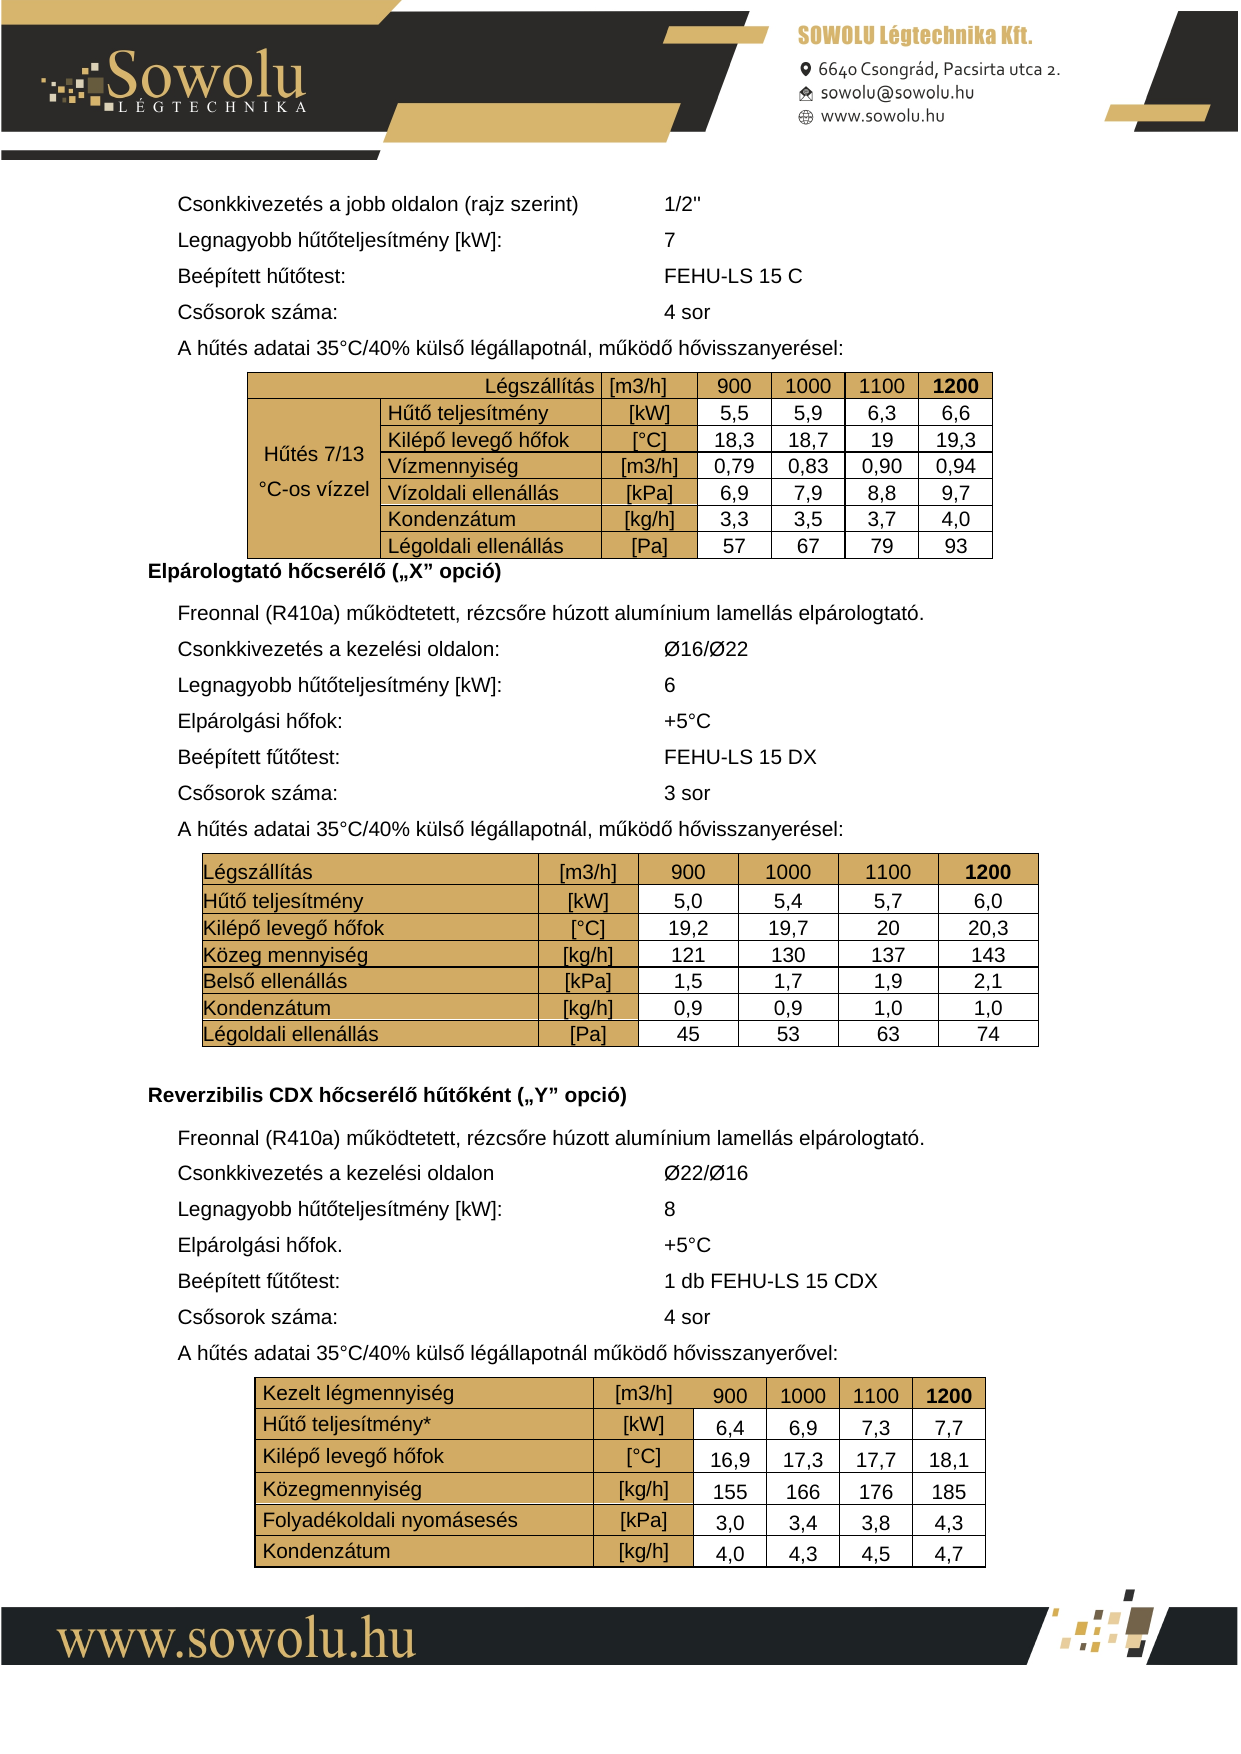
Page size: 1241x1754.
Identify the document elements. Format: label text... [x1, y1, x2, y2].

table_cell Légoldali ellenállás [381, 532, 601, 558]
text Elpárolgási hőfok. +5°C [177, 1233, 1093, 1257]
table_cell 19,2 [639, 914, 738, 940]
table_cell Kondenzátum [256, 1536, 593, 1566]
table_cell Hűtő teljesítmény* [256, 1409, 593, 1439]
table_header Légszállítás [248, 373, 601, 398]
table_cell Közeg mennyiség [203, 941, 538, 966]
table_cell Hűtő teljesítmény [381, 399, 601, 425]
table_cell [Pa] [602, 532, 697, 558]
text A hűtés adatai 35°C/40% külső légállapotnál működő hővisszanyerővel: [177, 1341, 1093, 1365]
table_header [m3/h] [602, 373, 697, 398]
table_cell 185 [913, 1473, 985, 1503]
table_cell 7,7 [913, 1409, 985, 1439]
text Csősorok száma: 4 sor [177, 300, 1093, 324]
table_cell 1,9 [839, 968, 938, 993]
table_header 900 [639, 854, 738, 884]
table_cell 6,9 [767, 1409, 839, 1439]
table_cell Vízoldali ellenállás [381, 479, 601, 504]
table_cell 121 [639, 941, 738, 966]
table_cell Kilépő levegő hőfok [203, 914, 538, 940]
table_cell 18,7 [772, 426, 844, 451]
table_cell 5,4 [739, 885, 838, 913]
table_cell 0,83 [772, 453, 844, 478]
table_cell [Pa] [539, 1021, 638, 1046]
table_cell 4,7 [913, 1536, 985, 1566]
table_cell 7,3 [840, 1409, 912, 1439]
picture [0, 0, 1238, 159]
table_cell 17,7 [840, 1440, 912, 1472]
table_cell Hűtés 7/13 °C-os vízzel [248, 399, 380, 558]
table_cell 4,3 [913, 1505, 985, 1535]
table_header 1100 [839, 854, 938, 884]
table_cell [kW] [539, 885, 638, 913]
table_cell 166 [767, 1473, 839, 1503]
table_cell [°C] [539, 914, 638, 940]
table_cell 6,6 [919, 399, 992, 425]
table_cell 18,1 [913, 1440, 985, 1472]
table_header 900 [694, 1378, 766, 1408]
text Csonkkivezetés a kezelési oldalon Ø22/Ø16 [177, 1161, 1093, 1185]
table_cell 3,4 [767, 1505, 839, 1535]
text Beépített fűtőtest: FEHU-LS 15 DX [177, 744, 1093, 768]
table_cell 3,5 [772, 506, 844, 531]
table_cell 45 [639, 1021, 738, 1046]
table_header 1200 [913, 1378, 985, 1408]
table_cell [kg/h] [539, 994, 638, 1019]
table_cell 1,0 [939, 994, 1038, 1019]
text A hűtés adatai 35°C/40% külső légállapotnál, működő hővisszanyerésel: [177, 336, 1093, 360]
table_cell 5,5 [698, 399, 771, 425]
table_cell Kondenzátum [203, 994, 538, 1019]
table_cell 6,4 [694, 1409, 766, 1439]
text Legnagyobb hűtőteljesítmény [kW]: 7 [177, 228, 1093, 252]
table_cell [kPa] [602, 479, 697, 504]
table_cell [m3/h] [602, 453, 697, 478]
table_cell 19,7 [739, 914, 838, 940]
table_cell 4,5 [840, 1536, 912, 1566]
table_header 1000 [739, 854, 838, 884]
table_cell [kPa] [539, 968, 638, 993]
table_cell 0,9 [639, 994, 738, 1019]
table_cell 17,3 [767, 1440, 839, 1472]
table_cell 19 [846, 426, 918, 451]
table_cell 5,9 [772, 399, 844, 425]
table_cell Közegmennyiség [256, 1473, 593, 1503]
table_cell 4,3 [767, 1536, 839, 1566]
table_cell 0,90 [846, 453, 918, 478]
text Reverzibilis CDX hőcserélő hűtőként („Y” opció) [148, 1083, 1093, 1107]
table_cell [kg/h] [602, 506, 697, 531]
table_cell 3,3 [698, 506, 771, 531]
table_cell 6,9 [698, 479, 771, 504]
text Elpárolgási hőfok: + [177, 709, 1093, 733]
table_header Kezelt légmennyiség [256, 1378, 593, 1408]
text Csonkkivezetés a kezelési oldalon: Ø16/Ø22 [177, 637, 1093, 661]
text Freonnal (R410a) működtetett, rézcsőre húzott alumínium lamellás elpárologtató. [177, 601, 1093, 625]
text Csősorok száma: 3 sor [177, 781, 1093, 804]
table_cell Kilépő levegő hőfok [381, 426, 601, 451]
table_header 1100 [840, 1378, 912, 1408]
table_cell 63 [839, 1021, 938, 1046]
table_cell 20,3 [939, 914, 1038, 940]
table_header 1100 [846, 373, 918, 398]
table_cell 130 [739, 941, 838, 966]
table_cell 176 [840, 1473, 912, 1503]
table_cell Kilépő levegő hőfok [256, 1440, 593, 1472]
table_cell 5,7 [839, 885, 938, 913]
table_cell [kW] [594, 1409, 693, 1439]
table_cell 1,5 [639, 968, 738, 993]
text Legnagyobb hűtőteljesítmény [kW]: 8 [177, 1197, 1093, 1221]
table_cell 6,3 [846, 399, 918, 425]
table_cell 143 [939, 941, 1038, 966]
table_header [m3/h] [539, 854, 638, 884]
table_cell 57 [698, 532, 771, 558]
table_cell 19,3 [919, 426, 992, 451]
table_cell 1,7 [739, 968, 838, 993]
table_cell 155 [694, 1473, 766, 1503]
text Beépített fűtőtest: 1 db FEHU-LS 15 CDX [177, 1269, 1093, 1293]
table_cell [kW] [602, 399, 697, 425]
text Csonkkivezetés a jobb oldalon (rajz szerint) 1/2'' [177, 192, 1093, 216]
table_cell 67 [772, 532, 844, 558]
table_cell [kg/h] [594, 1473, 693, 1503]
table_cell Belső ellenállás [203, 968, 538, 993]
table_cell Hűtő teljesítmény [203, 885, 538, 913]
table_cell 4,0 [919, 506, 992, 531]
text Elpárologtató hőcserélő („X” opció) [148, 559, 1093, 583]
table_cell 53 [739, 1021, 838, 1046]
table_cell [kg/h] [594, 1536, 693, 1566]
table_cell 8,8 [846, 479, 918, 504]
table_cell 18,3 [698, 426, 771, 451]
picture [0, 1589, 1236, 1665]
table_cell 16,9 [694, 1440, 766, 1472]
table_header [m3/h] [594, 1378, 694, 1408]
table_cell 3,7 [846, 506, 918, 531]
table_cell 9,7 [919, 479, 992, 504]
table_cell 3,0 [694, 1505, 766, 1535]
table_cell 3,8 [840, 1505, 912, 1535]
table_cell Folyadékoldali nyomásesés [256, 1505, 593, 1535]
table_cell Légoldali ellenállás [203, 1021, 538, 1046]
table_cell 5,0 [639, 885, 738, 913]
table_cell Vízmennyiség [381, 453, 601, 478]
table_cell 7,9 [772, 479, 844, 504]
table_cell 20 [839, 914, 938, 940]
table_cell 74 [939, 1021, 1038, 1046]
table_cell [kPa] [594, 1505, 693, 1535]
table_cell 2,1 [939, 968, 1038, 993]
table_cell [°C] [594, 1440, 693, 1472]
table_cell Kondenzátum [381, 506, 601, 531]
table_cell 4,0 [694, 1536, 766, 1566]
table_cell 93 [919, 532, 992, 558]
table_cell 0,9 [739, 994, 838, 1019]
table_cell 137 [839, 941, 938, 966]
table_cell 1,0 [839, 994, 938, 1019]
table_header 1000 [772, 373, 844, 398]
text Beépített hűtőtest: FEHU-LS 15 C [177, 264, 1093, 288]
table_header 1000 [767, 1378, 839, 1408]
text Legnagyobb hűtőteljesítmény [kW]: 6 [177, 673, 1093, 697]
table_header Légszállítás [203, 854, 538, 884]
text A hűtés adatai 35°C/40% külső légállapotnál, működő hővisszanyerésel: [177, 816, 1093, 840]
table_cell [°C] [602, 426, 697, 451]
table_cell 0,79 [698, 453, 771, 478]
text Freonnal (R410a) működtetett, rézcsőre húzott alumínium lamellás elpárologtató. [177, 1125, 1093, 1149]
table_header 1200 [919, 373, 992, 398]
table_header 1200 [939, 854, 1038, 884]
table_cell 6,0 [939, 885, 1038, 913]
table_cell 79 [846, 532, 918, 558]
table_cell [kg/h] [539, 941, 638, 966]
table_cell 0,94 [919, 453, 992, 478]
text Csősorok száma: 4 sor [177, 1305, 1093, 1329]
table_header 900 [698, 373, 771, 398]
